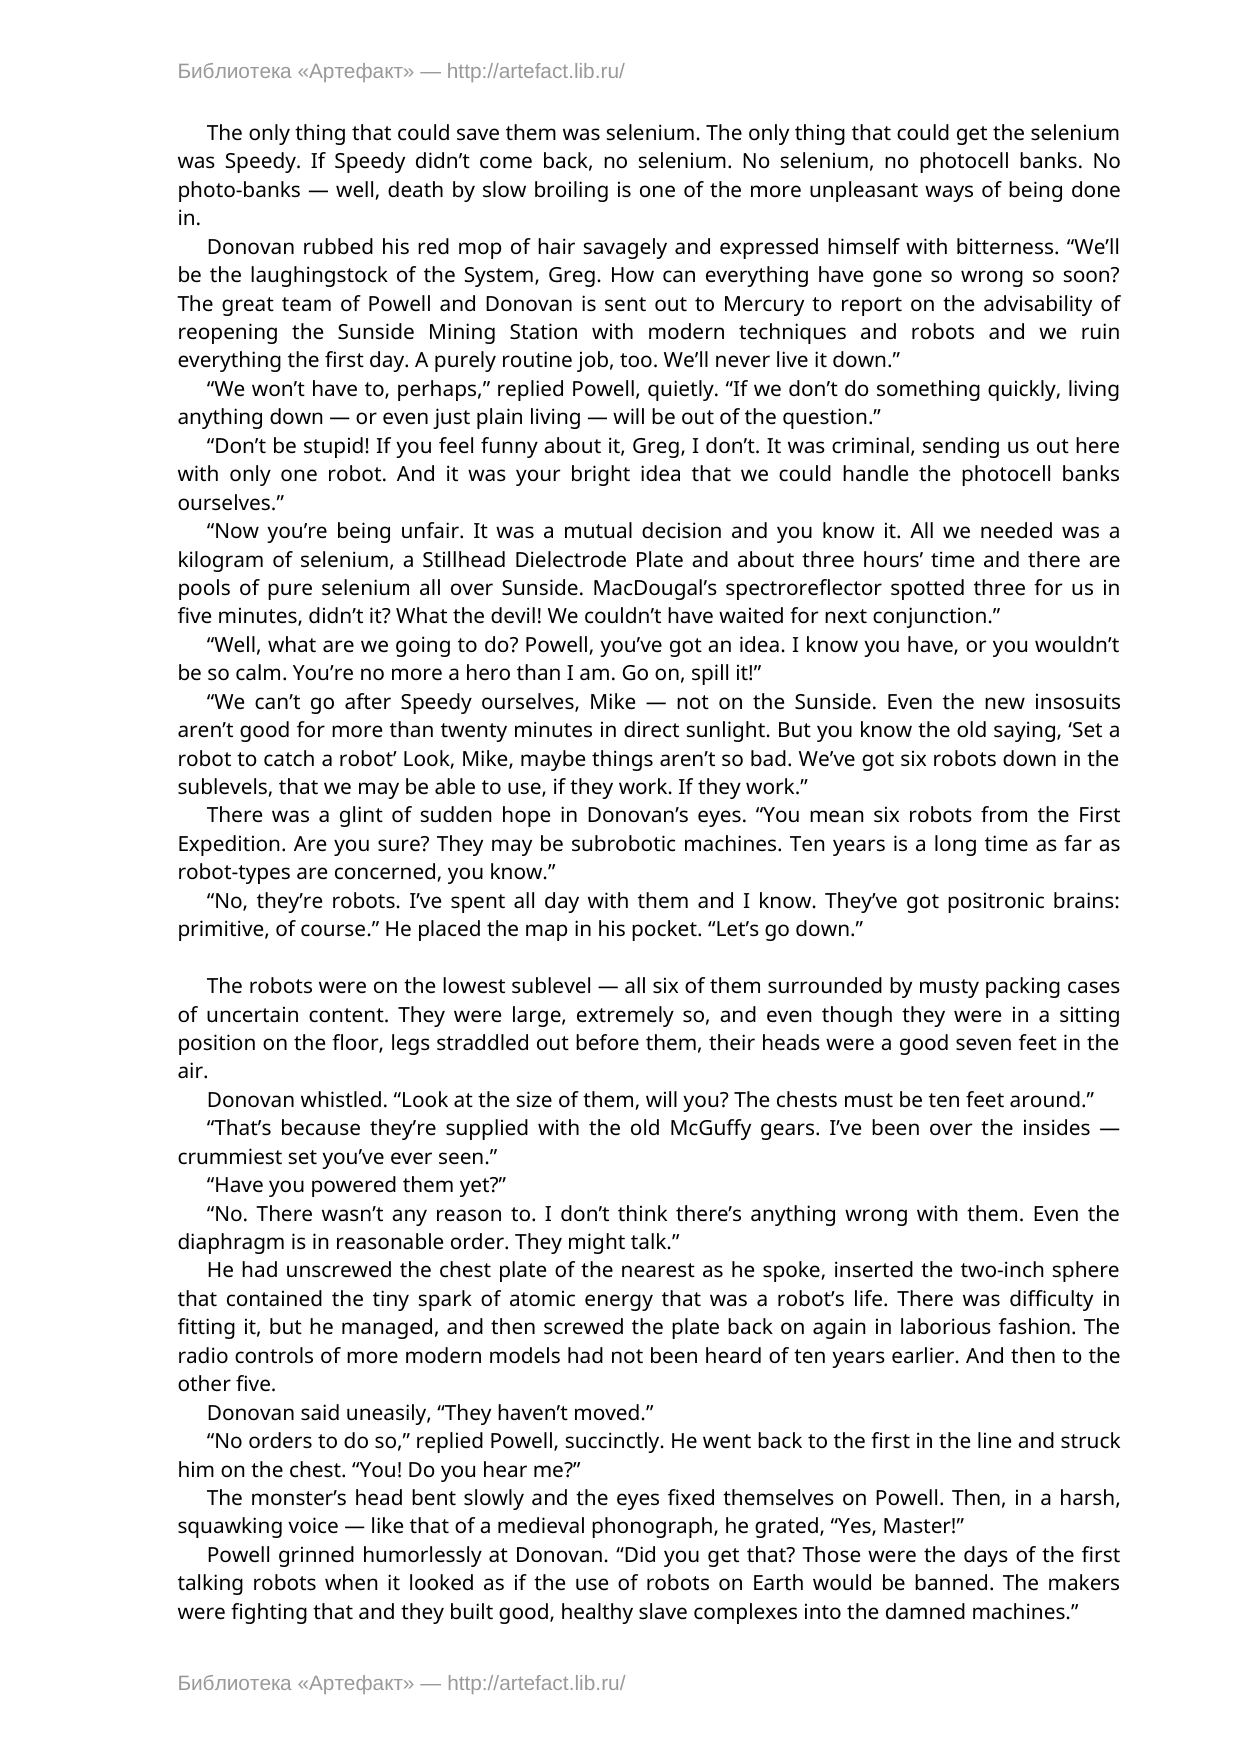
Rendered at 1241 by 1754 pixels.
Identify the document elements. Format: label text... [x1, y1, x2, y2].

text “Have you powered them yet?” [177, 1170, 1122, 1199]
text “We can’t go after Speedy ourselves, Mike — not on the Sunside. Even the new insosuits aren’t good for more than twenty minutes in direct sunlight. But you know the old saying, ‘Set a robot to catch a robot’ Look, Mike, maybe things aren’t so bad. We’ve got six robots down in the sublevels, that we may be able to use, if they work. If they work.” [177, 687, 1122, 801]
text “No orders to do so,” replied Powell, succinctly. He went back to the first in the line and struck him on the chest. “You! Do you hear me?” [177, 1426, 1122, 1483]
text “Don’t be stupid! If you feel funny about it, Greg, I don’t. It was criminal, sending us out here with only one robot. And it was your bright idea that we could handle the photocell banks ourselves.” [177, 431, 1122, 516]
text “Now you’re being unfair. It was a mutual decision and you know it. All we needed was a kilogram of selenium, a Stillhead Dielectrode Plate and about three hours’ time and there are pools of pure selenium all over Sunside. MacDougal’s spectroreflector spotted three for us in five minutes, didn’t it? What the devil! We couldn’t have waited for next conjunction.” [177, 516, 1122, 630]
text “No. There wasn’t any reason to. I don’t think there’s anything wrong with them. Even the diaphragm is in reasonable order. They might talk.” [177, 1199, 1122, 1256]
text He had unscrewed the chest plate of the nearest as he spoke, inserted the two-inch sphere that contained the tiny spark of atomic energy that was a robot’s life. There was difficulty in fitting it, but he managed, and then screwed the plate back on again in laborious fashion. The radio controls of more modern models had not been heard of ten years earlier. And then to the other five. [177, 1256, 1122, 1398]
text Donovan rubbed his red mop of hair savagely and expressed himself with bitterness. “We’ll be the laughingstock of the System, Greg. How can everything have gone so wrong so soon? The great team of Powell and Donovan is sent out to Mercury to report on the advisability of reopening the Sunside Mining Station with modern techniques and robots and we ruin everything the first day. A purely routine job, too. We’ll never live it down.” [177, 232, 1122, 374]
text “We won’t have to, perhaps,” replied Powell, quietly. “If we don’t do something quickly, living anything down — or even just plain living — will be out of the question.” [177, 374, 1122, 431]
text “Well, what are we going to do? Powell, you’ve got an idea. I know you have, or you wouldn’t be so calm. You’re no more a hero than I am. Go on, spill it!” [177, 630, 1122, 687]
text The monster’s head bent slowly and the eyes fixed themselves on Powell. Then, in a harsh, squawking voice — like that of a medieval phonograph, he grated, “Yes, Master!” [177, 1483, 1122, 1540]
text “That’s because they’re supplied with the old McGuffy gears. I’ve been over the insides — crummiest set you’ve ever seen.” [177, 1113, 1122, 1170]
text “No, they’re robots. I’ve spent all day with them and I know. They’ve got positronic brains: primitive, of course.” He placed the map in his pocket. “Let’s go down.” [177, 886, 1122, 943]
text There was a glint of sudden hope in Donovan’s eyes. “You mean six robots from the First Expedition. Are you sure? They may be subrobotic machines. Ten years is a long time as far as robot-types are concerned, you know.” [177, 801, 1122, 886]
text Donovan said uneasily, “They haven’t moved.” [177, 1398, 1122, 1426]
text The robots were on the lowest sublevel — all six of them surrounded by musty packing cases of uncertain content. They were large, extremely so, and even though they were in a sitting position on the floor, legs straddled out before them, their heads were a good seven feet in the air. [177, 971, 1122, 1085]
text Donovan whistled. “Look at the size of them, will you? The chests must be ten feet around.” [177, 1085, 1122, 1113]
text Powell grinned humorlessly at Donovan. “Did you get that? Those were the days of the first talking robots when it looked as if the use of robots on Earth would be banned. The makers were fighting that and they built good, healthy slave complexes into the damned machines.” [177, 1540, 1122, 1625]
text The only thing that could save them was selenium. The only thing that could get the selenium was Speedy. If Speedy didn’t come back, no selenium. No selenium, no photocell banks. No photo-banks — well, death by slow broiling is one of the more unpleasant ways of being done in. [177, 118, 1122, 232]
